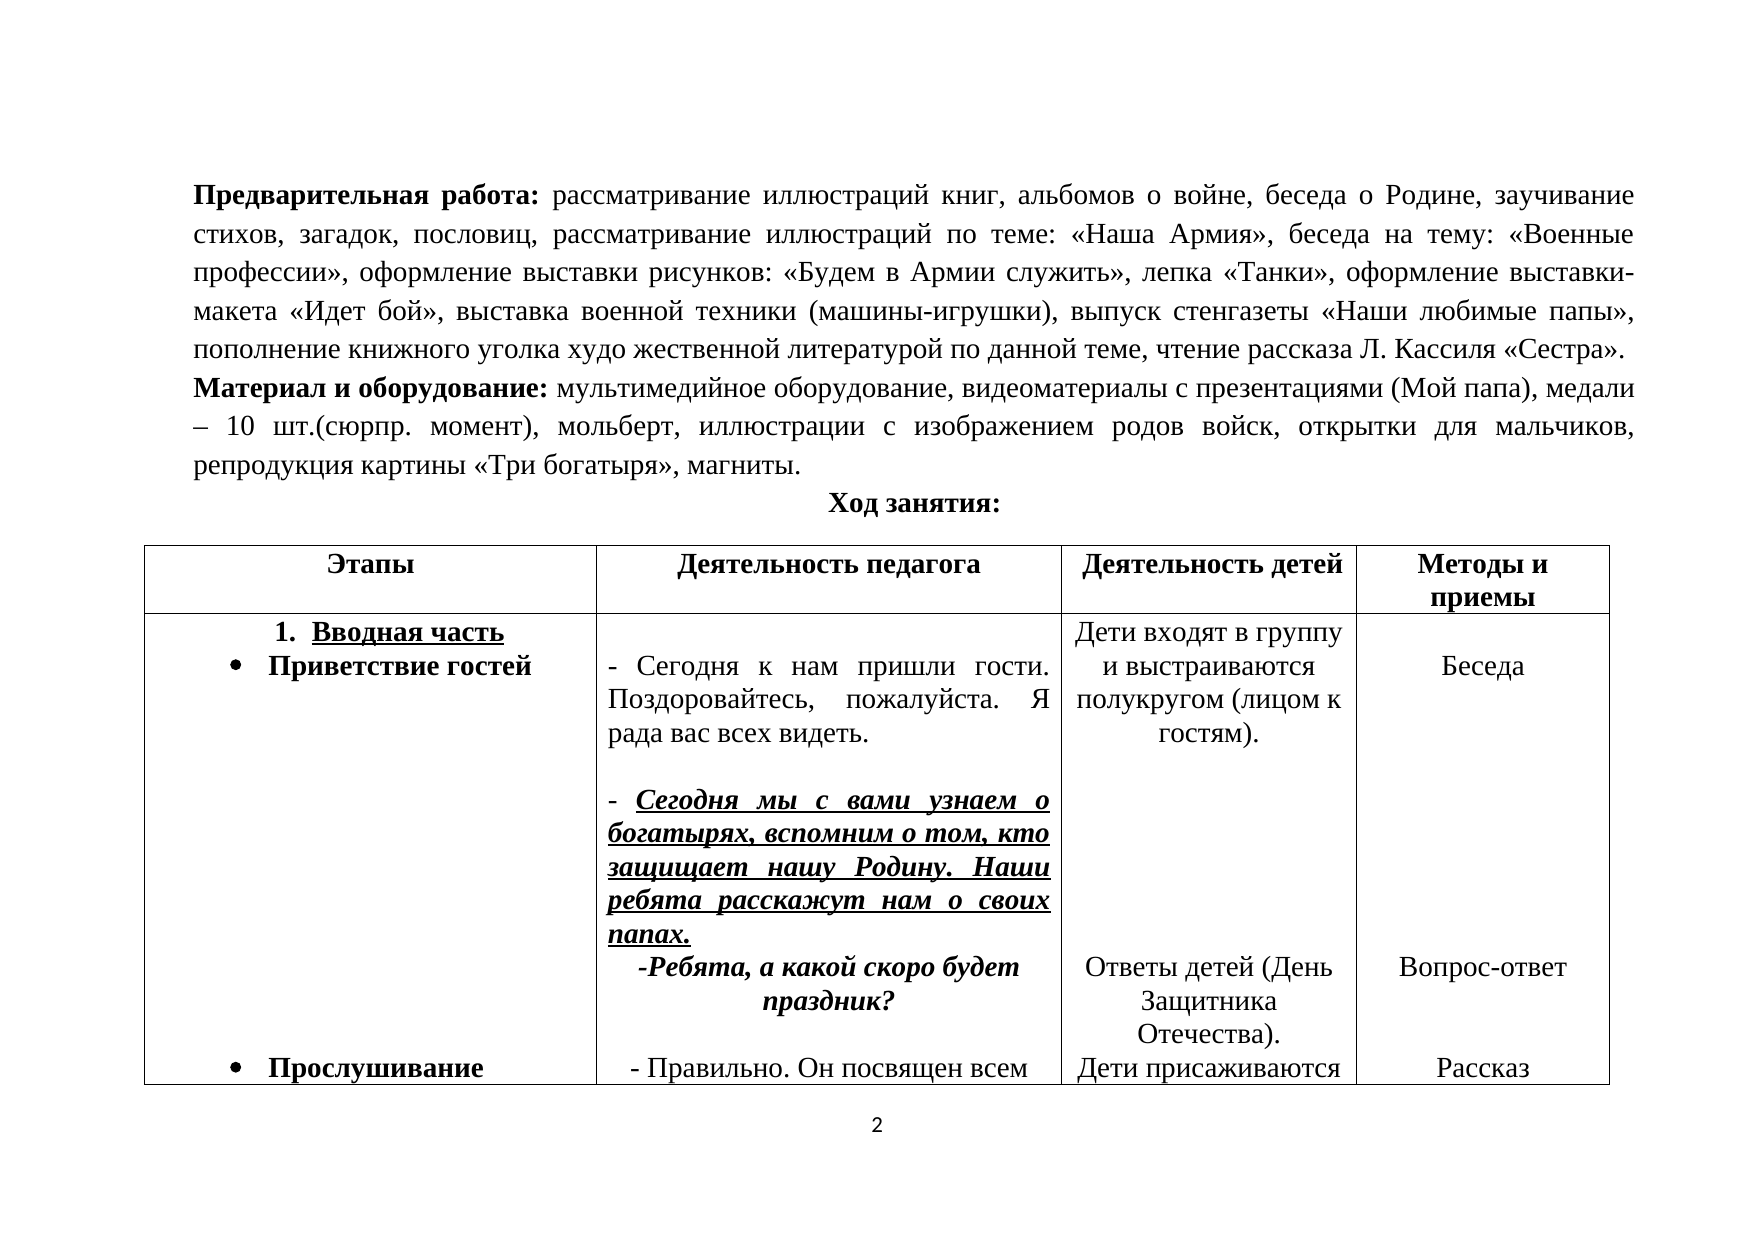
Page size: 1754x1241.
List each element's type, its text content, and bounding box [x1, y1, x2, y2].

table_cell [1062, 614, 1356, 1084]
table_header Деятельность педагога [597, 546, 1061, 613]
list Предварительная работа: рассматривание иллюстраций книг, альбомов о войне, беседа о Родине, заучивание стихов, загадок, пословиц, рассматривание иллюстраций по теме: «Наша Армия», беседа на тему: «Военные профессии», оформление выставки рисунков: «Будем в Армии служить», лепка «Танки», оформление выставки-макета «Идет бой», выставка военной техники (машины-игрушки), выпуск стенгазеты «Наши любимые папы», пополнение книжного уголка худо жественной литературой по данной теме, чтение рассказа Л. Кассиля «Сестра». [193, 177, 1636, 365]
list Материал и оборудование: мультимедийное оборудование, видеоматериалы с презентациями (Мой папа), медали – 10 шт.(сюрпр. момент), мольберт, иллюстрации с изображением родов войск, открытки для мальчиков, репродукция картины «Три богатыря», магниты. [193, 370, 1636, 481]
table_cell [145, 614, 596, 1084]
list Ход занятия: [193, 486, 1636, 519]
table_header Методы и приемы [1357, 546, 1609, 613]
table_header Этапы [145, 546, 596, 613]
table_header Деятельность детей [1062, 546, 1356, 613]
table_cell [1357, 614, 1609, 1084]
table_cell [597, 614, 1061, 1084]
